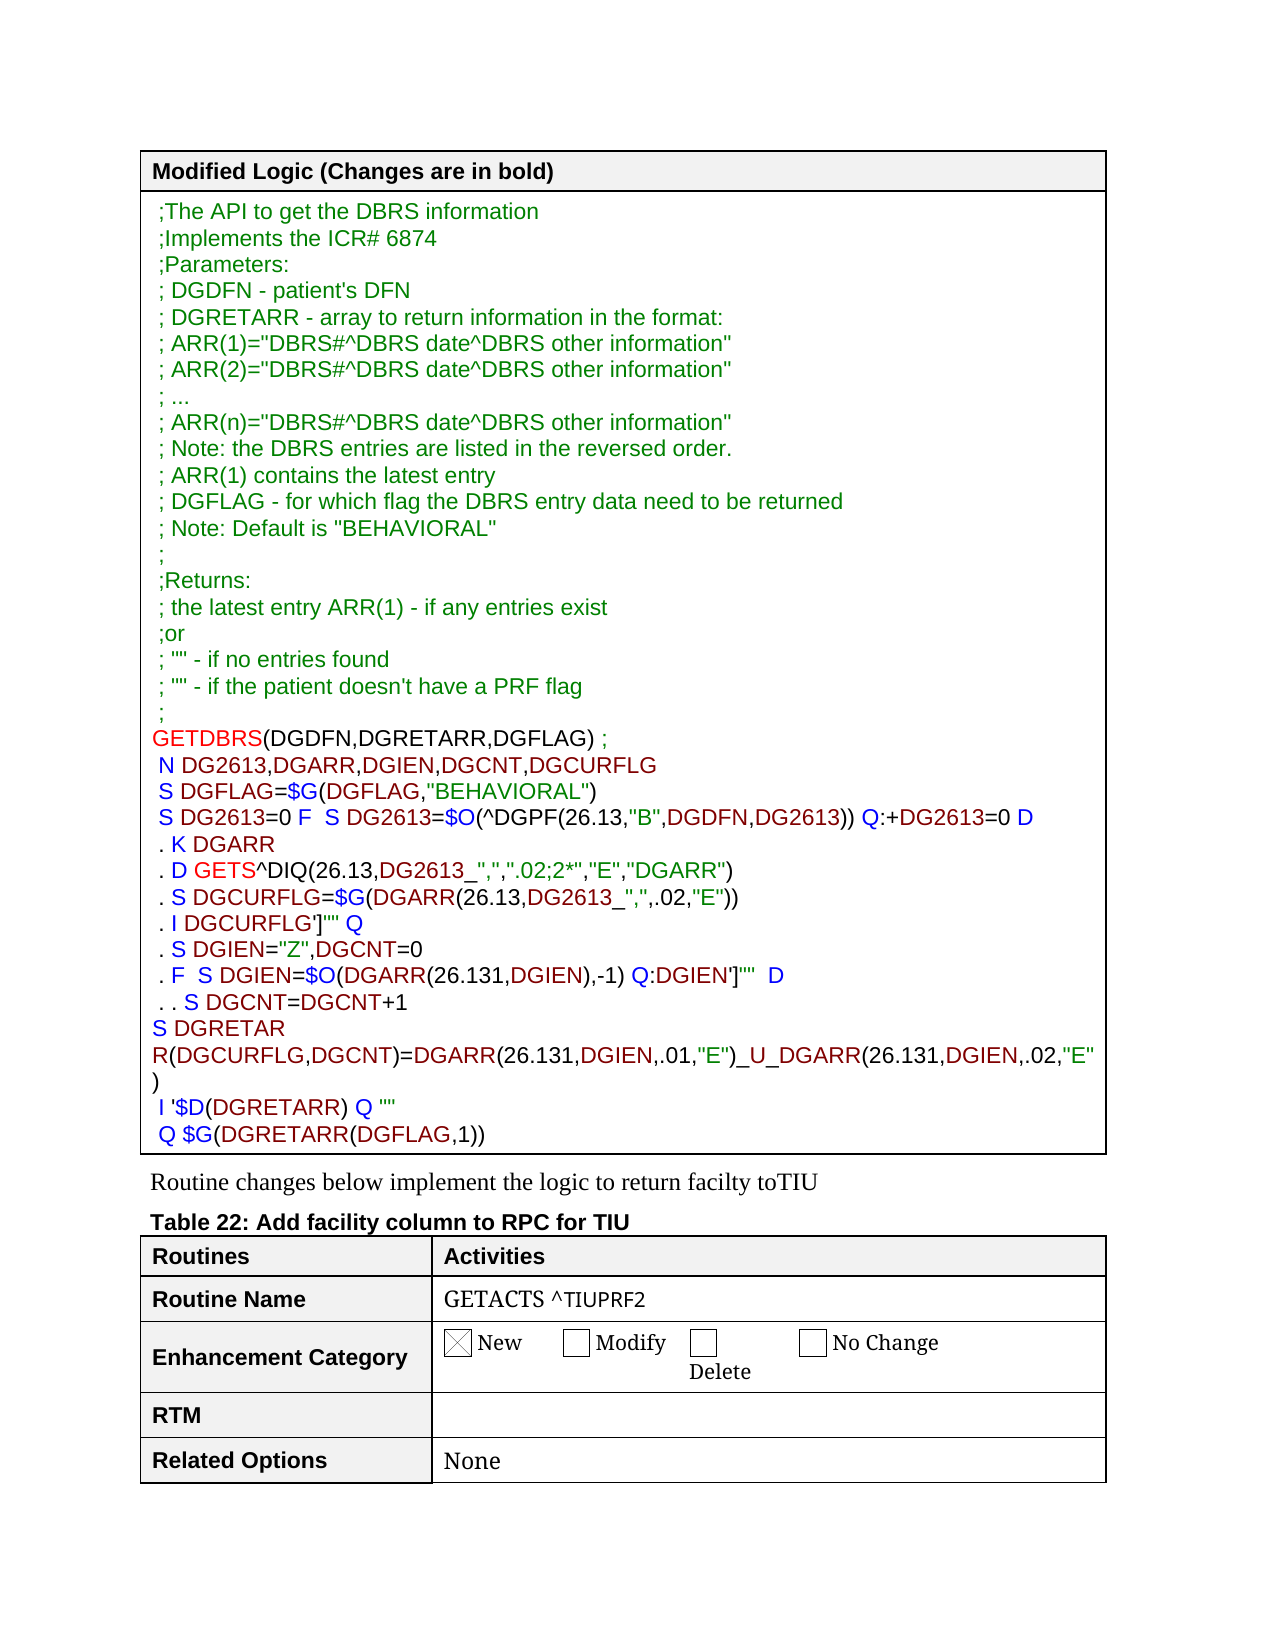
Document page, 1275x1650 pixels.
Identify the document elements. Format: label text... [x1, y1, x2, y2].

table_cell ;The API to get the DBRS information ;Implements the ICR# 6874 ;Parameters: ; DGDFN - patient's DFN ; DGRETARR - array to return information in the format: ; ARR(1)="DBRS#^DBRS date^DBRS other information" ; ARR(2)="DBRS#^DBRS date^DBRS other information" ; ... ; ARR(n)="DBRS#^DBRS date^DBRS other information" ; Note: the DBRS entries are listed in the reversed order. ; ARR(1) contains the latest entry ; DGFLAG - for which flag the DBRS entry data need to be returned ; Note: Default is "BEHAVIORAL" ; ;Returns: ; the latest entry ARR(1) - if any entries exist ;or ; "" - if no entries found ; "" - if the patient doesn't have a PRF flag ; GETDBRS(DGDFN,DGRETARR,DGFLAG) ; N DG2613,DGARR,DGIEN,DGCNT,DGCURFLG S DGFLAG=$G(DGFLAG,"BEHAVIORAL") S DG2613=0 F S DG2613=$O(^DGPF(26.13,"B",DGDFN,DG2613)) Q:+DG2613=0 D . K DGARR . D GETS^DIQ(26.13,DG2613_",",".02;2*","E","DGARR") . S DGCURFLG=$G(DGARR(26.13,DG2613_",",.02,"E")) . I DGCURFLG']"" Q . S DGIEN="Z",DGCNT=0 . F S DGIEN=$O(DGARR(26.131,DGIEN),-1) Q:DGIEN']"" D . . S DGCNT=DGCNT+1 S DGRETARR(DGCURFLG,DGCNT)=DGARR(26.131,DGIEN,.01,"E")_U_DGARR(26.131,DGIEN,.02,"E") I '$D(DGRETARR) Q "" Q $G(DGRETARR(DGFLAG,1)) [141, 192, 1105, 1153]
text Routine changes below implement the logic to return facilty toTIU [150, 1167, 1125, 1196]
table_cell GETACTS ^TIUPRF2 [433, 1277, 1105, 1321]
table_header Activities [433, 1237, 1105, 1275]
table_cell No Change [787, 1322, 1105, 1392]
table_cell New [433, 1322, 550, 1392]
table_header Routines [141, 1237, 431, 1275]
table_cell Related Options [141, 1438, 431, 1482]
text Table 22: Add facility column to RPC for TIU [150, 1208, 1125, 1235]
table_cell Delete [678, 1322, 787, 1392]
table_header Modified Logic (Changes are in bold) [141, 152, 1105, 190]
table_cell Modify [550, 1322, 678, 1392]
table_cell Enhancement Category [141, 1322, 431, 1392]
table_cell None [433, 1438, 1105, 1482]
table_cell Routine Name [141, 1277, 431, 1321]
table_cell [433, 1393, 1105, 1437]
table_cell RTM [141, 1393, 431, 1437]
